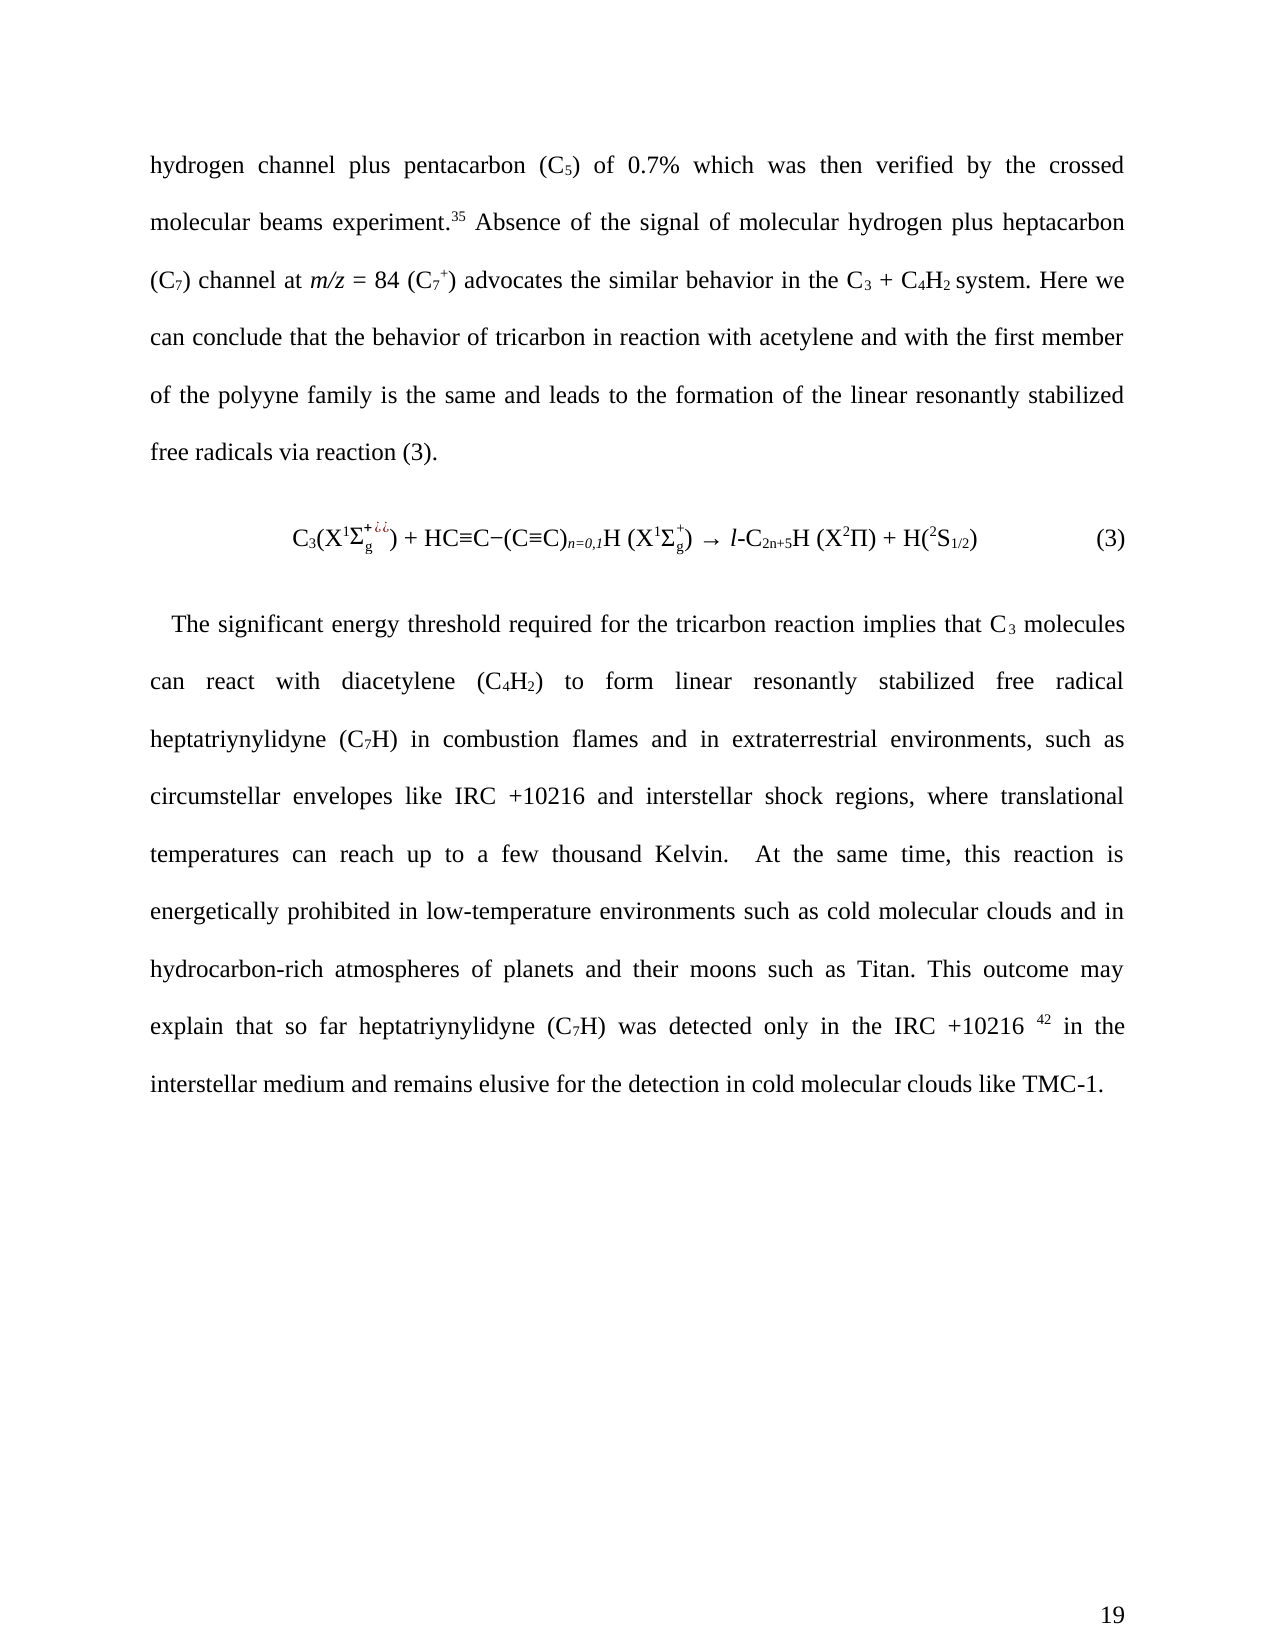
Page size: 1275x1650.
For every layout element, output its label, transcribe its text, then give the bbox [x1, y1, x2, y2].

text C3(X1) + HC≡C−(C≡C)n=0,1H (X1) → l-C2n+5H (X2Π) + H(2S1/2) (3) [150, 520, 1125, 555]
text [150, 150, 1125, 466]
text The significant energy threshold required for the tricarbon reaction implies that C3 molecules can react with diacetylene (C4H2) to form linear resonantly stabilized free radical heptatriynylidyne (C7H) in combustion flames and in extraterrestrial environments, such as circumstellar envelopes like IRC +10216 and interstellar shock regions, where translational temperatures can reach up to a few thousand Kelvin. At the same time, this reaction is energetically prohibited in low-temperature environments such as cold molecular clouds and in hydrocarbon-rich atmospheres of planets and their moons such as Titan. This outcome may explain that so far heptatriynylidyne (C7H) was detected only in the IRC +10216 42 in the interstellar medium and remains elusive for the detection in cold molecular clouds like TMC-1. [150, 609, 1125, 1097]
